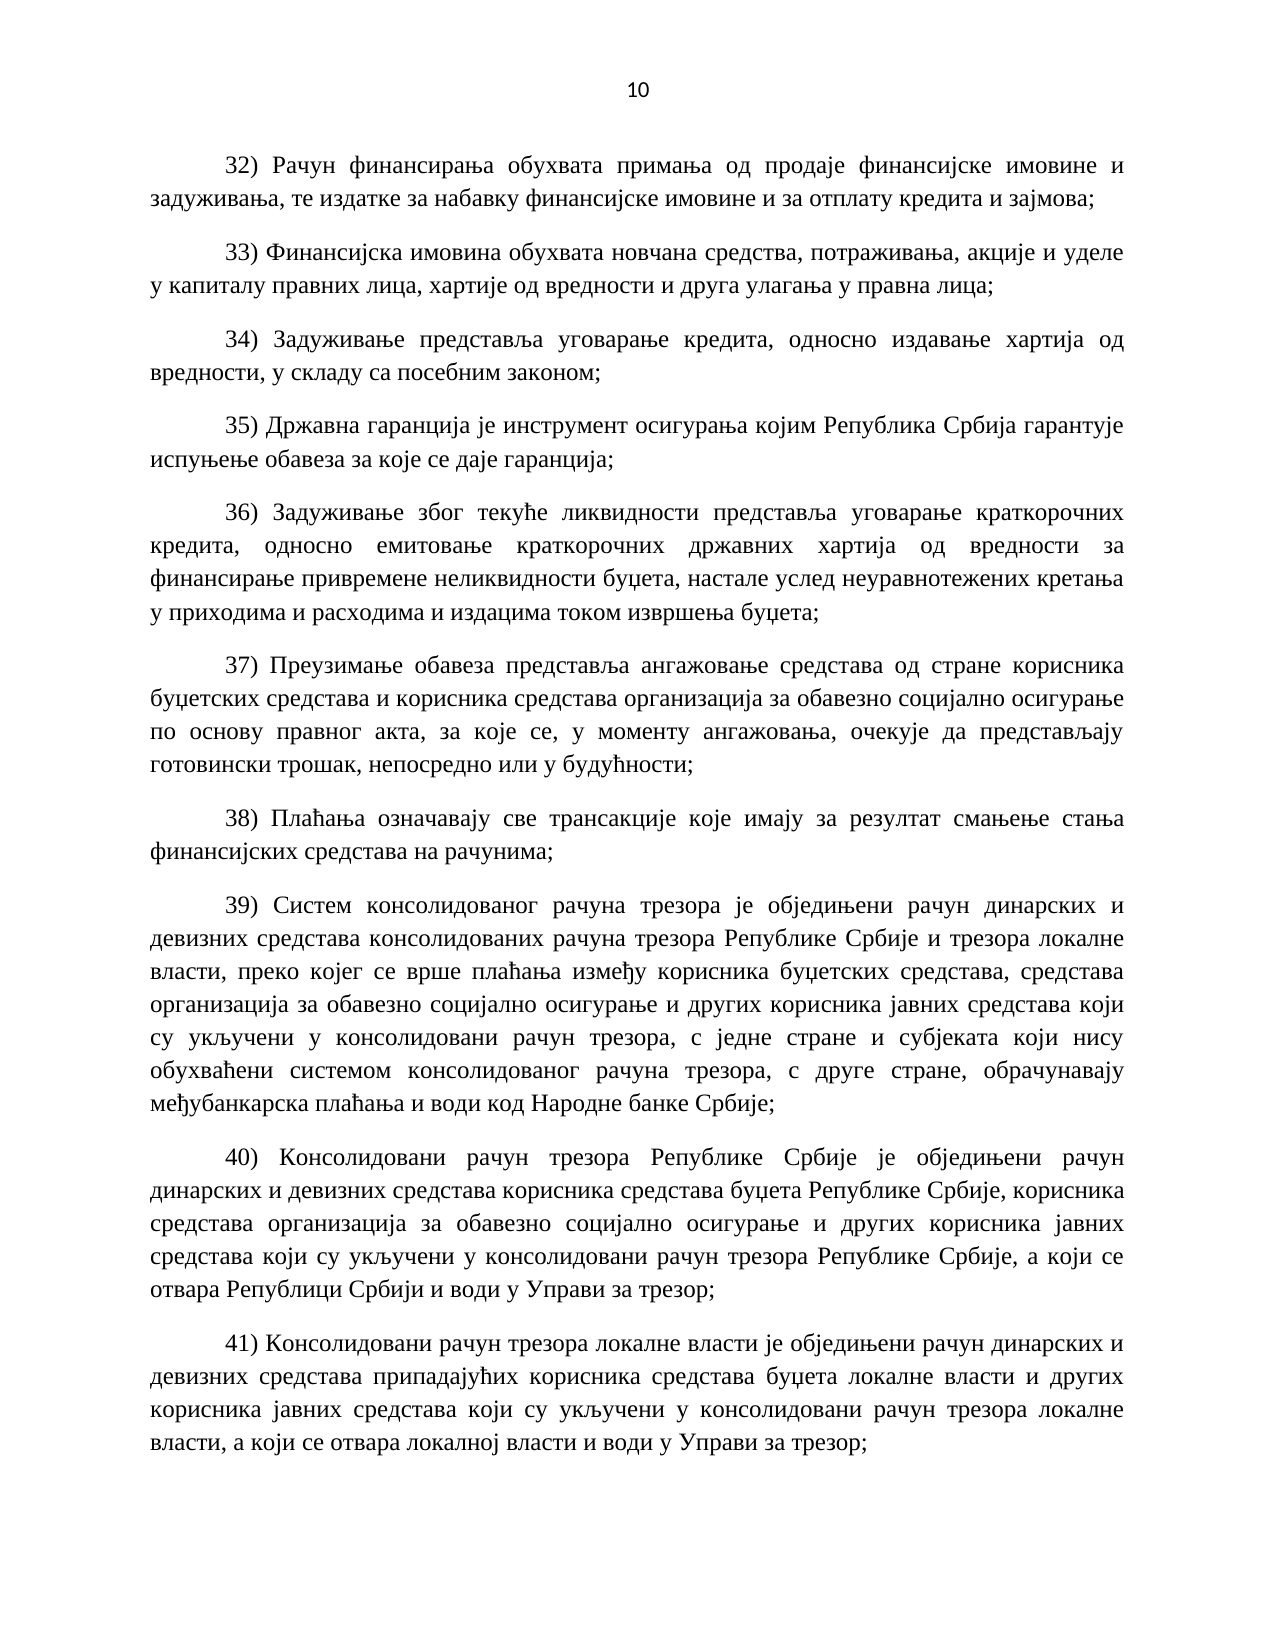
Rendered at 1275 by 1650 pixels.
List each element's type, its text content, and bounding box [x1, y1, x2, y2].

text 35) Државна гаранција је инструмент осигурања којим Република Србија гарантује испуњење обавеза за које се даје гаранција; [150, 411, 1125, 472]
text 41) Консолидовани рачун трезора локалне власти је обједињени рачун динарских и девизних средстава припадајућих корисника средстава буџета локалне власти и других корисника јавних средстава који су укључени у консолидовани рачун трезора локалне власти, а који се отвара локалној власти и води у Управи за трезор; [150, 1328, 1125, 1456]
text 32) Рачун финансирања обухвата примања од продаје финансијске имовине и задуживања, те издатке за набавку финансијске имовине и за отплату кредита и зајмова; [150, 150, 1125, 212]
text 37) Преузимање обавеза представља ангажовање средстава од стране корисника буџетских средстава и корисника средстава организација за обавезно социјално осигурање по основу правног акта, за које се, у моменту ангажовања, очекује да представљају готовински трошак, непосредно или у будућности; [150, 650, 1125, 778]
text 40) Консолидовани рачун трезора Републике Србије је обједињени рачун динарских и девизних средстава корисника средстава буџета Републике Србије, корисника средстава организација за обавезно социјално осигурање и других корисника јавних средстава који су укључени у консолидовани рачун трезора Републике Србије, а који се отвара Републици Србији и води у Управи за трезор; [150, 1142, 1125, 1303]
text 38) Плаћања означавају све трансакције које имају за резултат смањење стања финансијских средстава на рачунима; [150, 803, 1125, 865]
text 34) Задуживање представља уговарање кредита, односно издавање хартија од вредности, у складу са посебним законом; [150, 324, 1125, 386]
text 33) Финансијска имовина обухвата новчана средства, потраживања, акције и уделе у капиталу правних лица, хартије од вредности и друга улагања у правна лица; [150, 237, 1125, 299]
text 39) Систем консолидованог рачуна трезора је обједињени рачун динарских и девизних средстава консолидованих рачуна трезора Републике Србије и трезора локалне власти, преко којег се врше плаћања између корисника буџетских средстава, средстава организација за обавезно социјално осигурање и других корисника јавних средстава који су укључени у консолидовани рачун трезора, с једне стране и субјеката који нису обухваћени системом консолидованог рачуна трезора, с друге стране, обрачунавају међубанкарска плаћања и води код Народне банке Србије; [150, 890, 1125, 1117]
text 36) Задуживање због текуће ликвидности представља уговарање краткорочних кредита, односно емитовање краткорочних државних хартија од вредности за финансирање привремене неликвидности буџета, настале услед неуравнотежених кретања у приходима и расходима и издацима током извршења буџета; [150, 497, 1125, 625]
